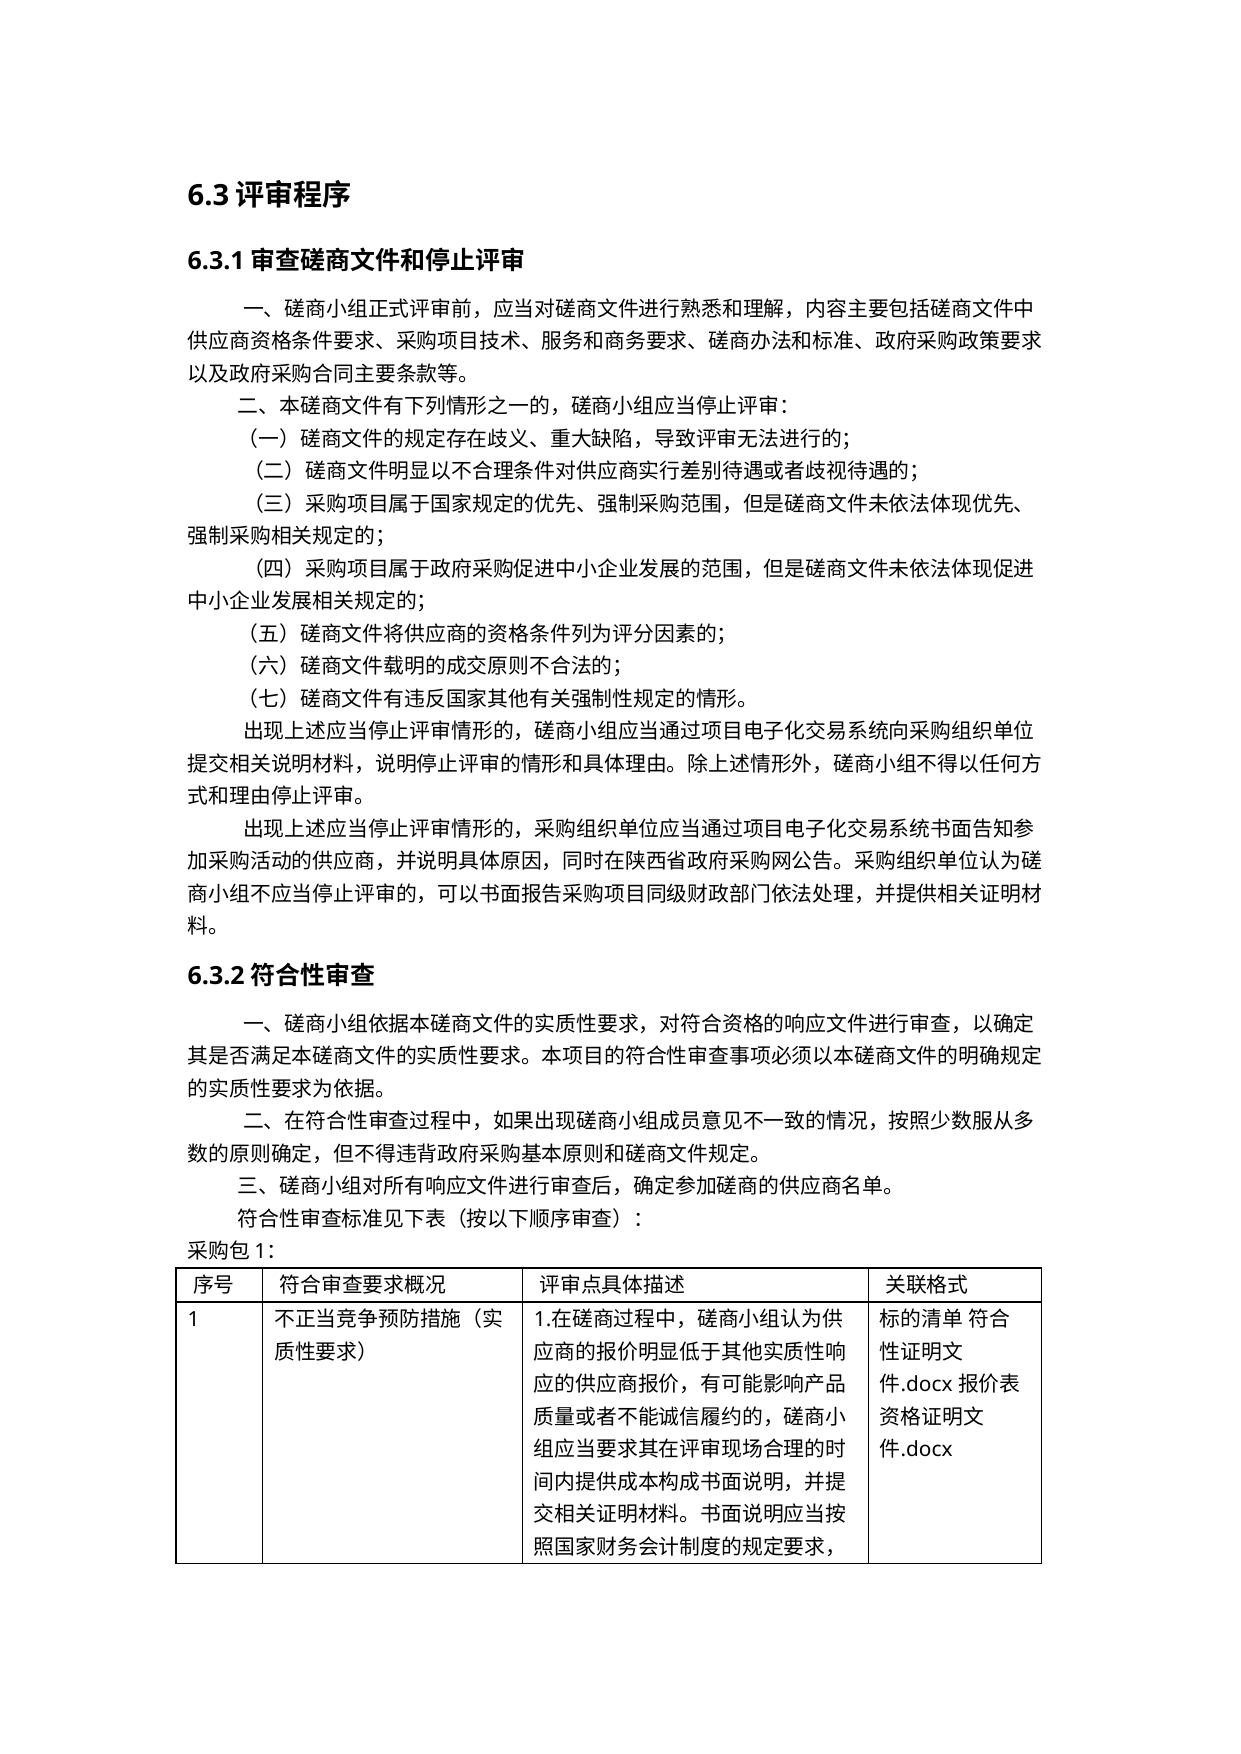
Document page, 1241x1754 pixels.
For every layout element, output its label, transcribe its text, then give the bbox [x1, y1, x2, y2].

text 采购包1： [187, 1234, 1053, 1267]
text （七）磋商文件有违反国家其他有关强制性规定的情形。 [187, 682, 1053, 714]
text 三、磋商小组对所有响应文件进行审查后，确定参加磋商的供应商名单。 [187, 1169, 1053, 1202]
text 二、在符合性审查过程中，如果出现磋商小组成员意见不一致的情况，按照少数服从多数的原则确定，但不得违背政府采购基本原则和磋商文件规定。 [187, 1104, 1053, 1169]
table_cell 1 [177, 1303, 262, 1563]
text 符合性审查标准见下表（按以下顺序审查）： [187, 1202, 1053, 1234]
text 二、本磋商文件有下列情形之一的，磋商小组应当停止评审： [187, 389, 1053, 422]
text （五）磋商文件将供应商的资格条件列为评分因素的； [187, 617, 1053, 649]
table_cell 不正当竞争预防措施（实质性要求） [263, 1303, 522, 1563]
table_header 关联格式 [869, 1269, 1041, 1301]
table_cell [523, 1303, 868, 1563]
text 6.3.2符合性审查 [187, 942, 1053, 1007]
text 出现上述应当停止评审情形的，磋商小组应当通过项目电子化交易系统向采购组织单位提交相关说明材料，说明停止评审的情形和具体理由。除上述情形外，磋商小组不得以任何方式和理由停止评审。 [187, 714, 1053, 812]
text 6.3评审程序 [187, 162, 1053, 227]
text 6.3.1审查磋商文件和停止评审 [187, 227, 1053, 292]
table_header 符合审查要求概况 [263, 1269, 522, 1301]
text 出现上述应当停止评审情形的，采购组织单位应当通过项目电子化交易系统书面告知参加采购活动的供应商，并说明具体原因，同时在陕西省政府采购网公告。采购组织单位认为磋商小组不应当停止评审的，可以书面报告采购项目同级财政部门依法处理，并提供相关证明材料。 [187, 812, 1053, 942]
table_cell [869, 1303, 1041, 1563]
text 一、磋商小组依据本磋商文件的实质性要求，对符合资格的响应文件进行审查，以确定其是否满足本磋商文件的实质性要求。本项目的符合性审查事项必须以本磋商文件的明确规定的实质性要求为依据。 [187, 1007, 1053, 1104]
table_header 序号 [177, 1269, 262, 1301]
text （四）采购项目属于政府采购促进中小企业发展的范围，但是磋商文件未依法体现促进中小企业发展相关规定的； [187, 552, 1053, 617]
text （二）磋商文件明显以不合理条件对供应商实行差别待遇或者歧视待遇的； [187, 454, 1053, 487]
text （三）采购项目属于国家规定的优先、强制采购范围，但是磋商文件未依法体现优先、强制采购相关规定的； [187, 487, 1053, 552]
table_header 评审点具体描述 [523, 1269, 868, 1301]
text （六）磋商文件载明的成交原则不合法的； [187, 649, 1053, 682]
text （一）磋商文件的规定存在歧义、重大缺陷，导致评审无法进行的； [187, 422, 1053, 454]
text 一、磋商小组正式评审前，应当对磋商文件进行熟悉和理解，内容主要包括磋商文件中供应商资格条件要求、采购项目技术、服务和商务要求、磋商办法和标准、政府采购政策要求以及政府采购合同主要条款等。 [187, 292, 1053, 389]
